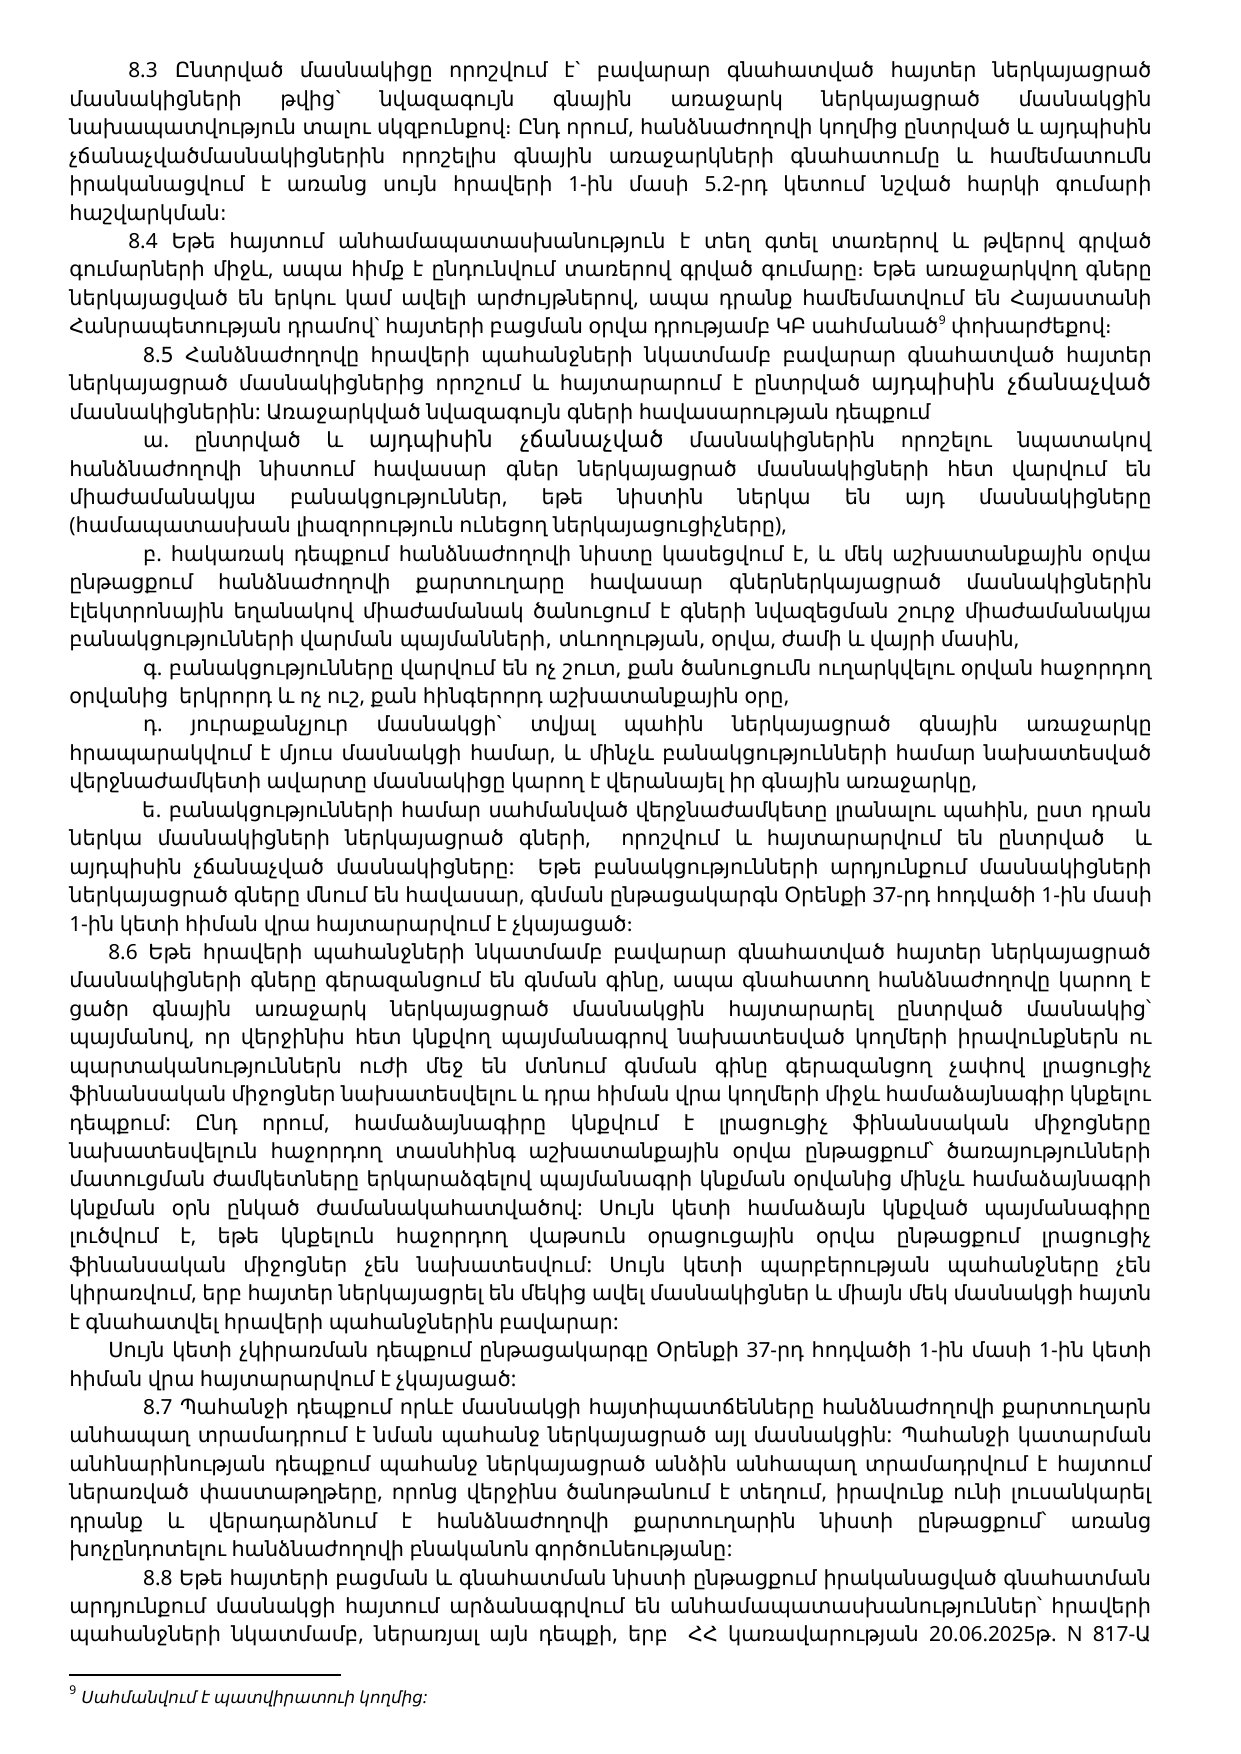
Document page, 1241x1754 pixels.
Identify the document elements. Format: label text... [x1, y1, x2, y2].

text 8.3 Ընտրված մասնակիցը որոշվում է` բավարար գնահատված հայտեր ներկայացրած մասնակիցների թվից` նվազագույն գնային առաջարկ ներկայացրած մասնակցին նախապատվություն տալու սկզբունքով։ Ընդ որում, հանձնաժողովի կողմից ընտրված և այդպիսին չճանաչվածմասնակիցներին որոշելիս գնային առաջարկների գնահատումը և համեմատումն իրականացվում է առանց սույն հրավերի 1-ին մասի 5.2-րդ կետում նշված հարկի գումարի հաշվարկման: [69, 56, 1152, 226]
text 8.7 Պահանջի դեպքում որևէ մասնակցի հայտիպատճենները հանձնաժողովի քարտուղարն անհապաղ տրամադրում է նման պահանջ ներկայացրած այլ մասնակցին: Պահանջի կատարման անհնարինության դեպքում պահանջ ներկայացրած անձին անհապաղ տրամադրվում է հայտում ներառված փաստաթղթերը, որոնց վերջինս ծանոթանում է տեղում, իրավունք ունի լուսանկարել դրանք և վերադարձնում է հանձնաժողովի քարտուղարին նիստի ընթացքում՝ առանց խոչընդոտելու հանձնաժողովի բնականոն գործունեությանը: [69, 1392, 1152, 1563]
text գ. բանակցությունները վարվում են ոչ շուտ, քան ծանուցումն ուղարկվելու օրվան հաջորդող օրվանից երկրորդ և ոչ ուշ, քան հինգերորդ աշխատանքային օրը, [69, 653, 1152, 709]
text 8.4 Եթե հայտում անհամապատասխանություն է տեղ գտել տառերով և թվերով գրված գումարների միջև, ապա հիմք է ընդունվում տառերով գրված գումարը։ Եթե առաջարկվող գները ներկայացված են երկու կամ ավելի արժույթներով, ապա դրանք համեմատվում են Հայաստանի Հանրապետության դրամով` հայտերի բացման օրվա դրությամբ ԿԲ սահմանած փոխարժեքով։ [69, 226, 1152, 340]
text 8.6 Եթե հրավերի պահանջների նկատմամբ բավարար գնահատված հայտեր ներկայացրած մասնակիցների գները գերազանցում են գնման գինը, ապա գնահատող հանձնաժողովը կարող է ցածր գնային առաջարկ ներկայացրած մասնակցին հայտարարել ընտրված մասնակից՝ պայմանով, որ վերջինիս հետ կնքվող պայմանագրով նախատեսված կողմերի իրավունքներն ու պարտականություններն ուժի մեջ են մտնում գնման գինը գերազանցող չափով լրացուցիչ ֆինանսական միջոցներ նախատեսվելու և դրա հիման վրա կողմերի միջև համաձայնագիր կնքելու դեպքում: Ընդ որում, համաձայնագիրը կնքվում է լրացուցիչ ֆինանսական միջոցները նախատեսվելուն հաջորդող տասնհինգ աշխատանքային օրվա ընթացքում՝ ծառայությունների մատուցման ժամկետները երկարաձգելով պայմանագրի կնքման օրվանից մինչև համաձայնագրի կնքման օրն ընկած ժամանակահատվածով: Սույն կետի համաձայն կնքված պայմանագիրը լուծվում է, եթե կնքելուն հաջորդող վաթսուն օրացուցային օրվա ընթացքում լրացուցիչ ֆինանսական միջոցներ չեն նախատեսվում: Սույն կետի պարբերության պահանջները չեն կիրառվում, երբ հայտեր ներկայացրել են մեկից ավել մասնակիցներ և միայն մեկ մասնակցի հայտն է գնահատվել հրավերի պահանջներին բավարար: [69, 937, 1152, 1335]
text բ. հակառակ դեպքում հանձնաժողովի նիստը կասեցվում է, և մեկ աշխատանքային օրվա ընթացքում հանձնաժողովի քարտուղարը հավասար գներներկայացրած մասնակիցներին էլեկտրոնային եղանակով միաժամանակ ծանուցում է գների նվազեցման շուրջ միաժամանակյա բանակցությունների վարման պայմանների, տևողության, օրվա, ժամի և վայրի մասին, [69, 539, 1152, 653]
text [69, 1563, 1152, 1648]
text ա. ընտրված և այդպիսին չճանաչված մասնակիցներին որոշելու նպատակով հանձնաժողովի նիստում հավասար գներ ներկայացրած մասնակիցների հետ վարվում են միաժամանակյա բանակցություններ, եթե նիստին ներկա են այդ մասնակիցները (համապատասխան լիազորություն ունեցող ներկայացուցիչները), [69, 425, 1152, 539]
text 8.5 Հանձնաժողովը հրավերի պահանջների նկատմամբ բավարար գնահատված հայտեր ներկայացրած մասնակիցներից որոշում և հայտարարում է ընտրված այդպիսին չճանաչված մասնակիցներին: Առաջարկված նվազագույն գների հավասարության դեպքում [69, 340, 1152, 425]
text Սույն կետի չկիրառման դեպքում ընթացակարգը Օրենքի 37-րդ հոդվածի 1-ին մասի 1-ին կետի հիման վրա հայտարարվում է չկայացած: [69, 1335, 1152, 1392]
text ե. բանակցությունների համար սահմանված վերջնաժամկետը լրանալու պահին, ըստ դրան ներկա մասնակիցների ներկայացրած գների, որոշվում և հայտարարվում են ընտրված և այդպիսին չճանաչված մասնակիցները: Եթե բանակցությունների արդյունքում մասնակիցների ներկայացրած գները մնում են հավասար, գնման ընթացակարգն Օրենքի 37-րդ հոդվածի 1-ին մասի 1-ին կետի հիման վրա հայտարարվում է չկայացած: [69, 795, 1152, 937]
text դ. յուրաքանչյուր մասնակցի` տվյալ պահին ներկայացրած գնային առաջարկը հրապարակվում է մյուս մասնակցի համար, և մինչև բանակցությունների համար նախատեսված վերջնաժամկետի ավարտը մասնակիցը կարող է վերանայել իր գնային առաջարկը, [69, 709, 1152, 795]
